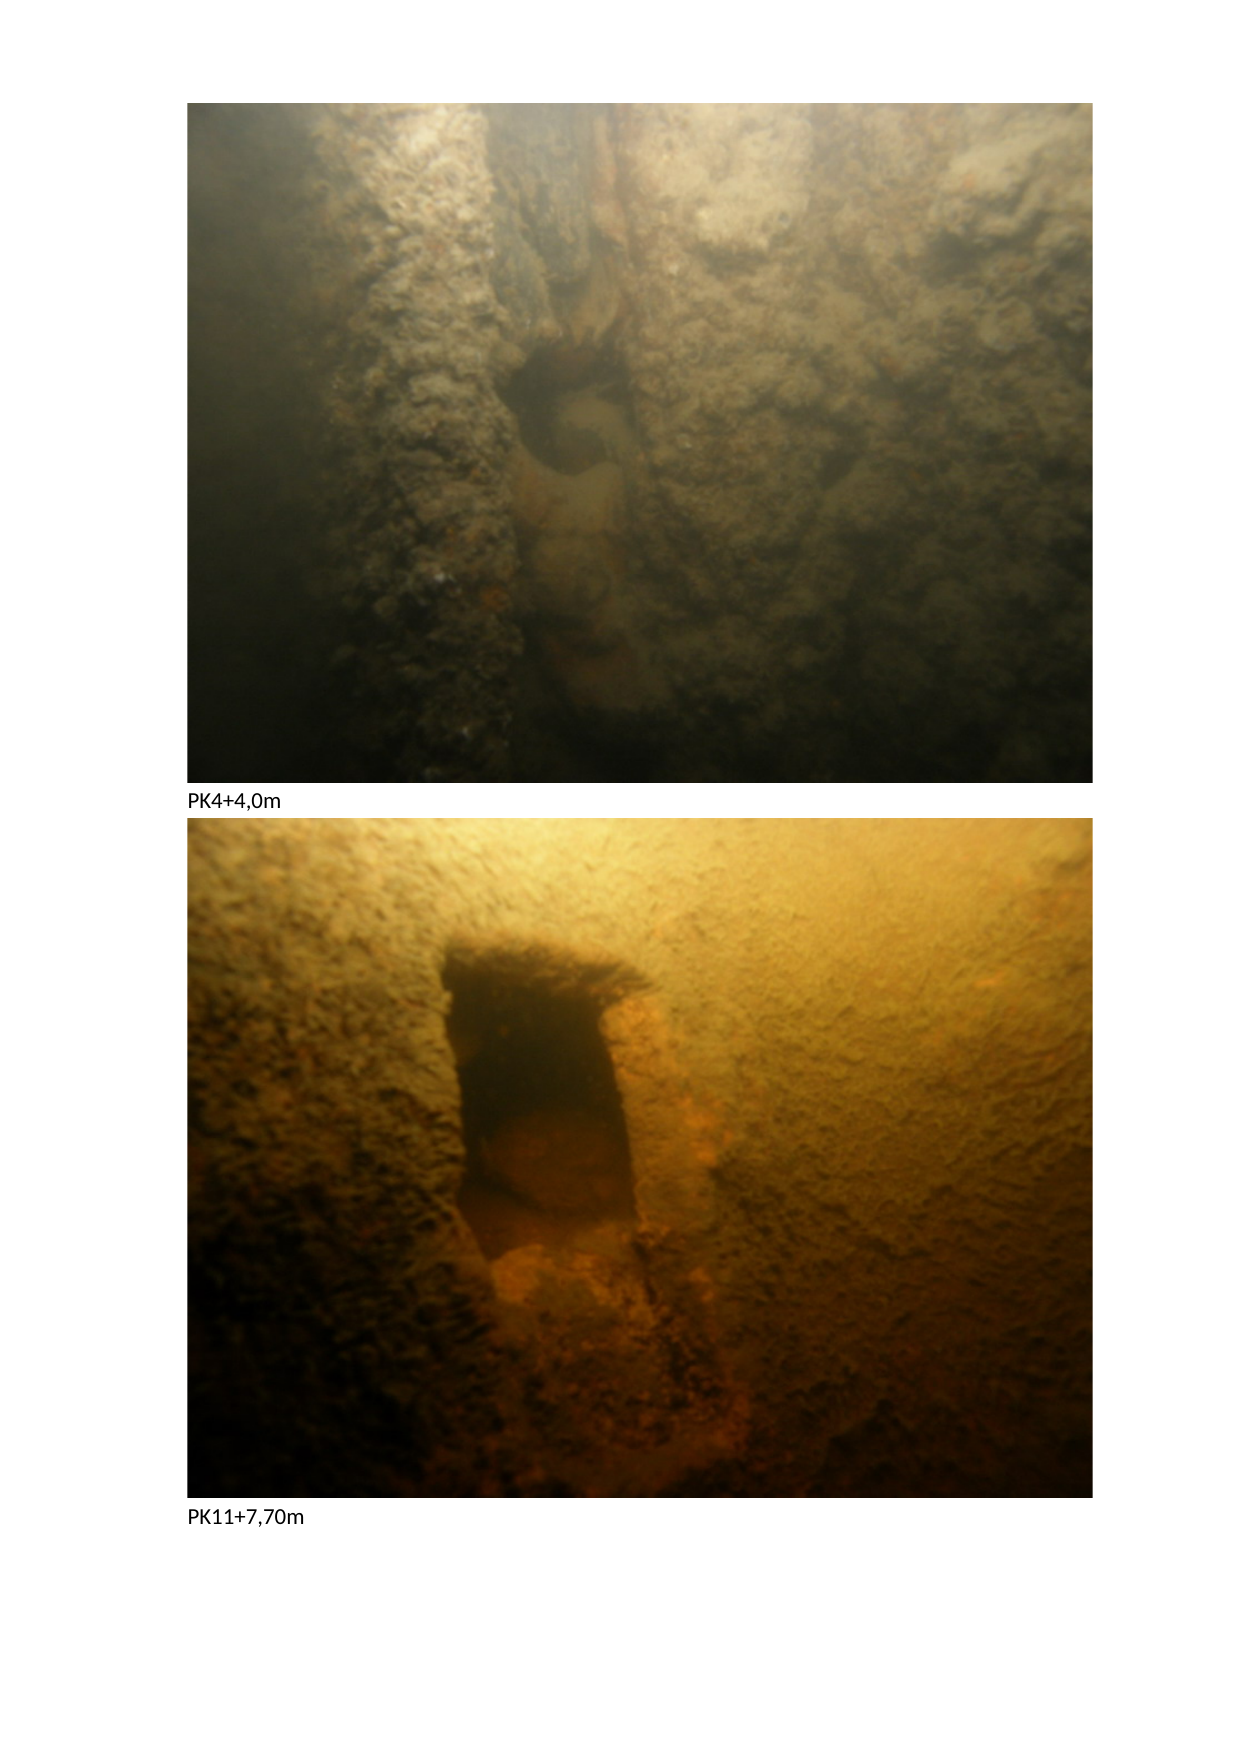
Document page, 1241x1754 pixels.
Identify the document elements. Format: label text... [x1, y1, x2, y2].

picture [187, 103, 1093, 783]
text PK11+7,70m [187, 1502, 1048, 1530]
text PK4+4,0m [187, 786, 1048, 814]
picture [187, 818, 1093, 1498]
